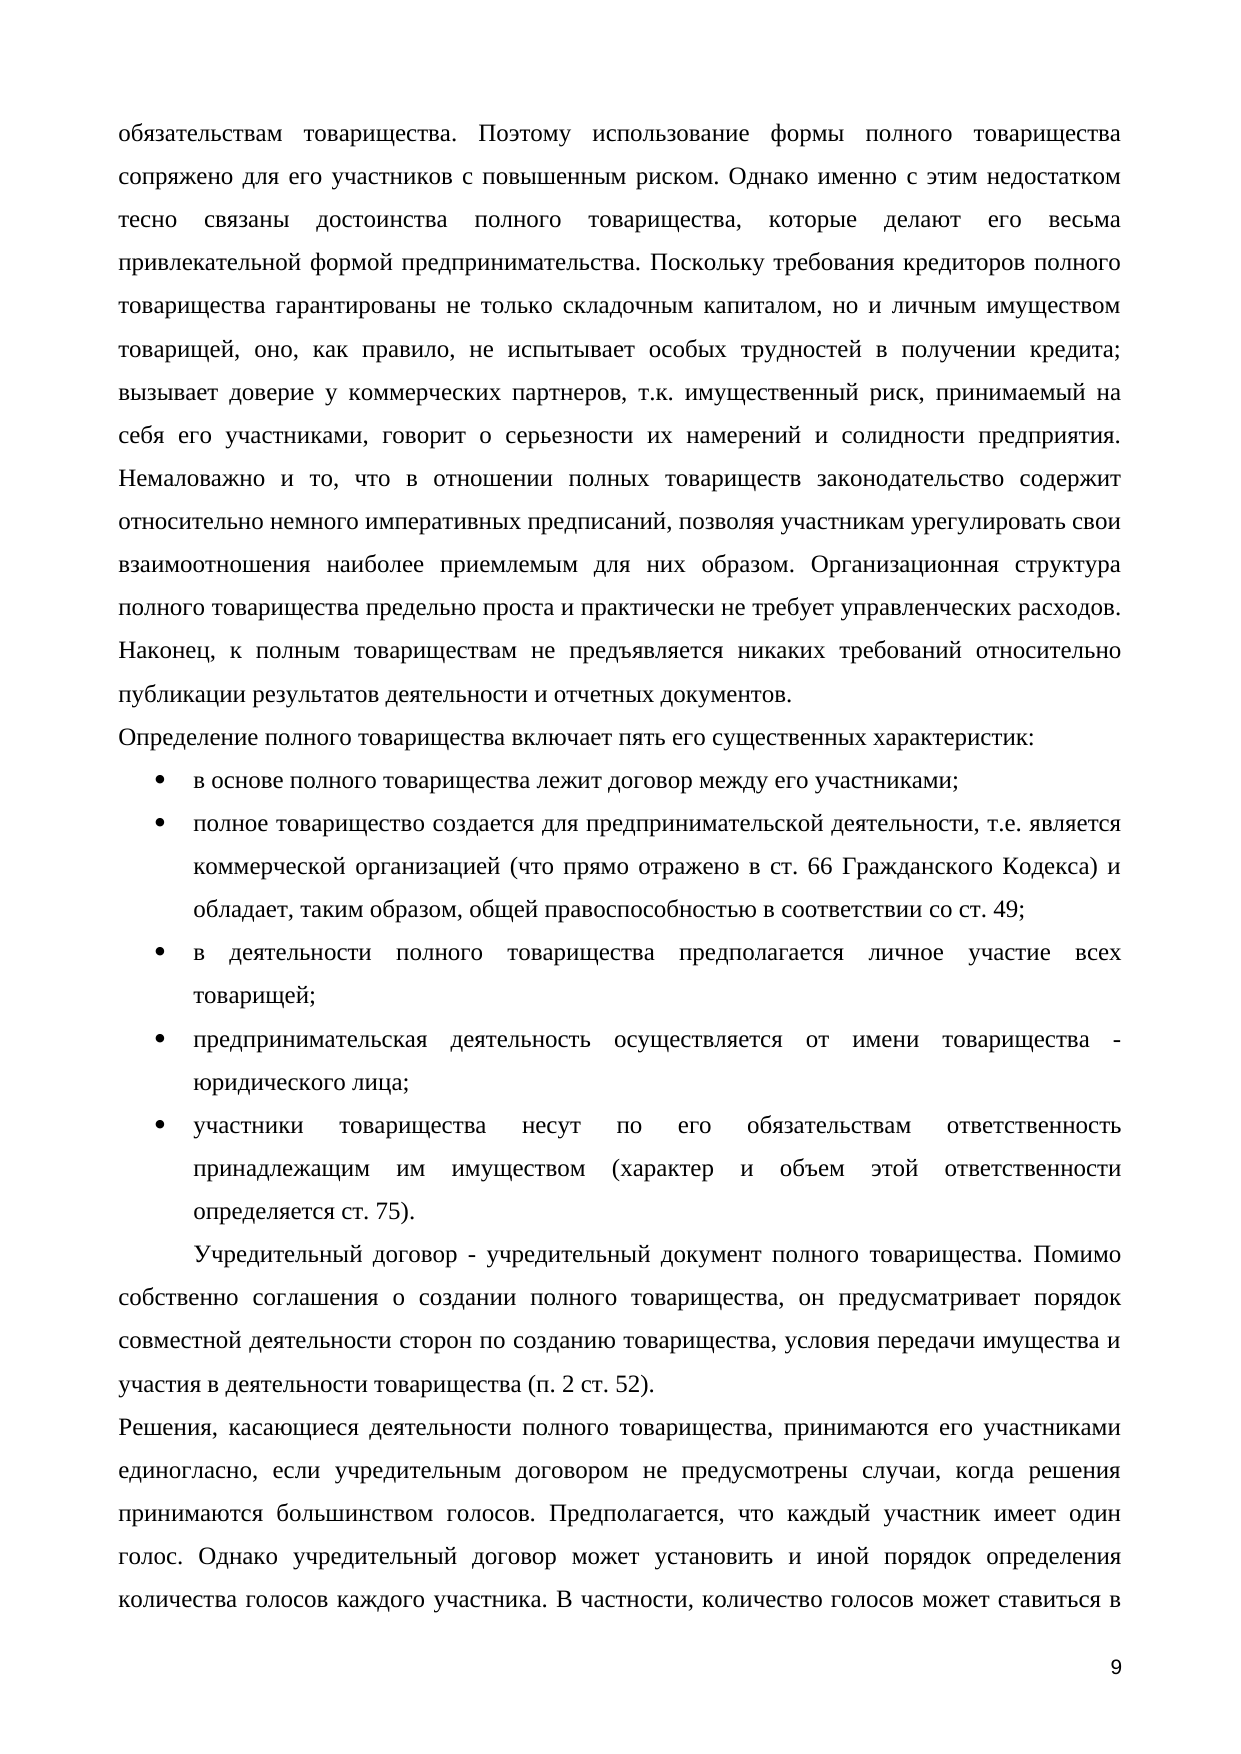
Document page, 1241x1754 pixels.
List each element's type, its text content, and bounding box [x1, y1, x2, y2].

list в основе полного товарищества лежит договор между его участниками; [156, 765, 1122, 794]
list полное товарищество создается для предпринимательской деятельности, т.е. является коммерческой организацией (что прямо отражено в ст. 66 Гражданского Кодекса) и обладает, таким образом, общей правоспособностью в соответствии со ст. 49; [156, 808, 1122, 923]
list предпринимательская деятельность осуществляется от имени товарищества - юридического лица; [156, 1024, 1122, 1096]
text Определение полного товарищества включает пять его существенных характеристик: [118, 722, 1122, 751]
list участники товарищества несут по его обязательствам ответственность принадлежащим им имуществом (характер и объем этой ответственности определяется ст. 75). [156, 1110, 1122, 1225]
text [118, 1412, 1122, 1613]
list в деятельности полного товарищества предполагается личное участие всех товарищей; [156, 937, 1122, 1009]
text Учредительный договор - учредительный документ полного товарищества. Помимо собственно соглашения о создании полного товарищества, он предусматривает порядок совместной деятельности сторон по созданию товарищества, условия передачи имущества и участия в деятельности товарищества (п. 2 ст. 52). [118, 1239, 1122, 1397]
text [118, 118, 1122, 707]
